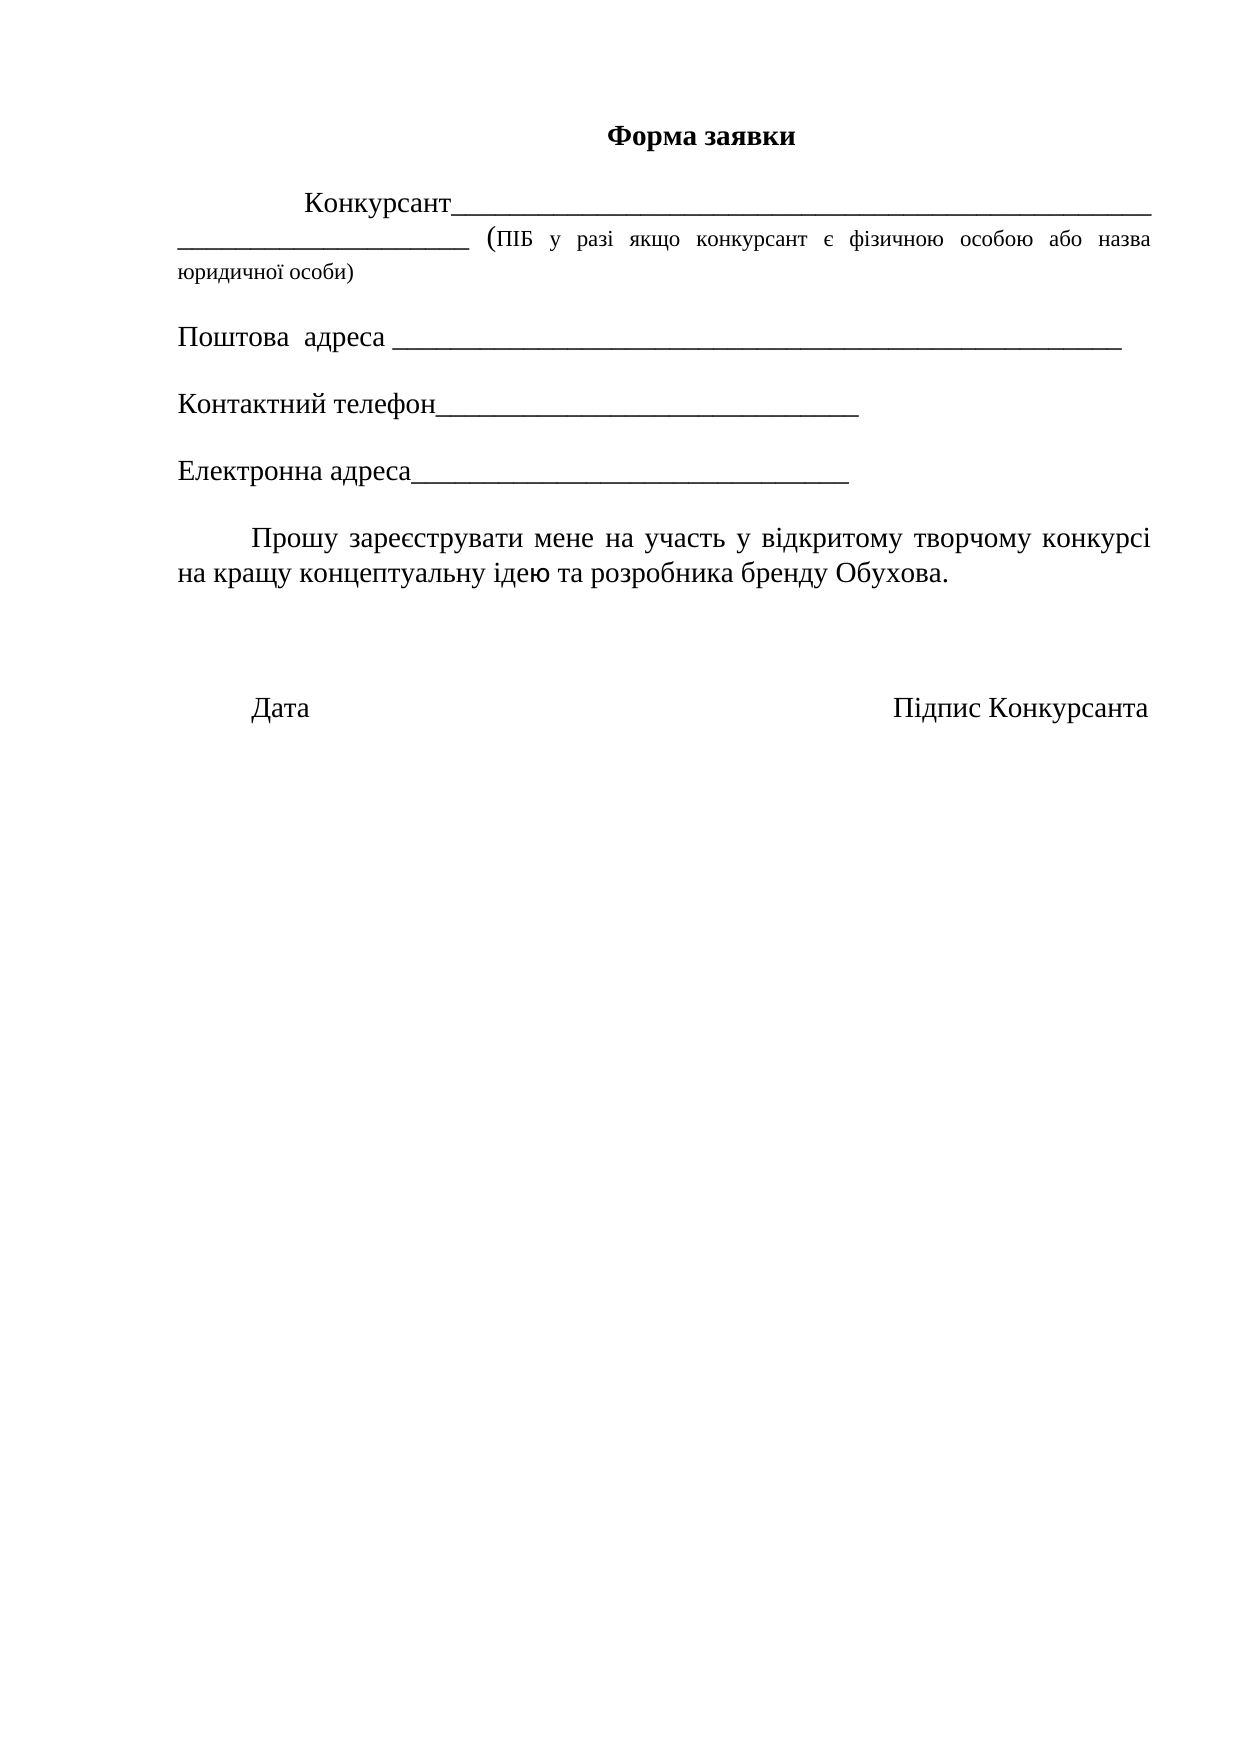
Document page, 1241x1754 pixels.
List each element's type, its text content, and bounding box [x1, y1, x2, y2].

text Дата Підпис Конкурсанта [177, 690, 1152, 724]
text Форма заявки [177, 118, 1152, 152]
text Електронна адреса______________________________ [177, 453, 1152, 487]
text Контактний телефон_____________________________ [177, 386, 1152, 420]
text Поштова адреса __________________________________________________ [177, 319, 1152, 353]
text Прошу зареєструвати мене на участь у відкритому творчому конкурсі на кращу концептуальну ідею та розробника бренду Обухова. [177, 521, 1152, 590]
text Конкурсант____________________________________________________________________ (ПІБ у разі якщо конкурсант є фізичною особою або назва юридичної особи) [177, 185, 1152, 286]
